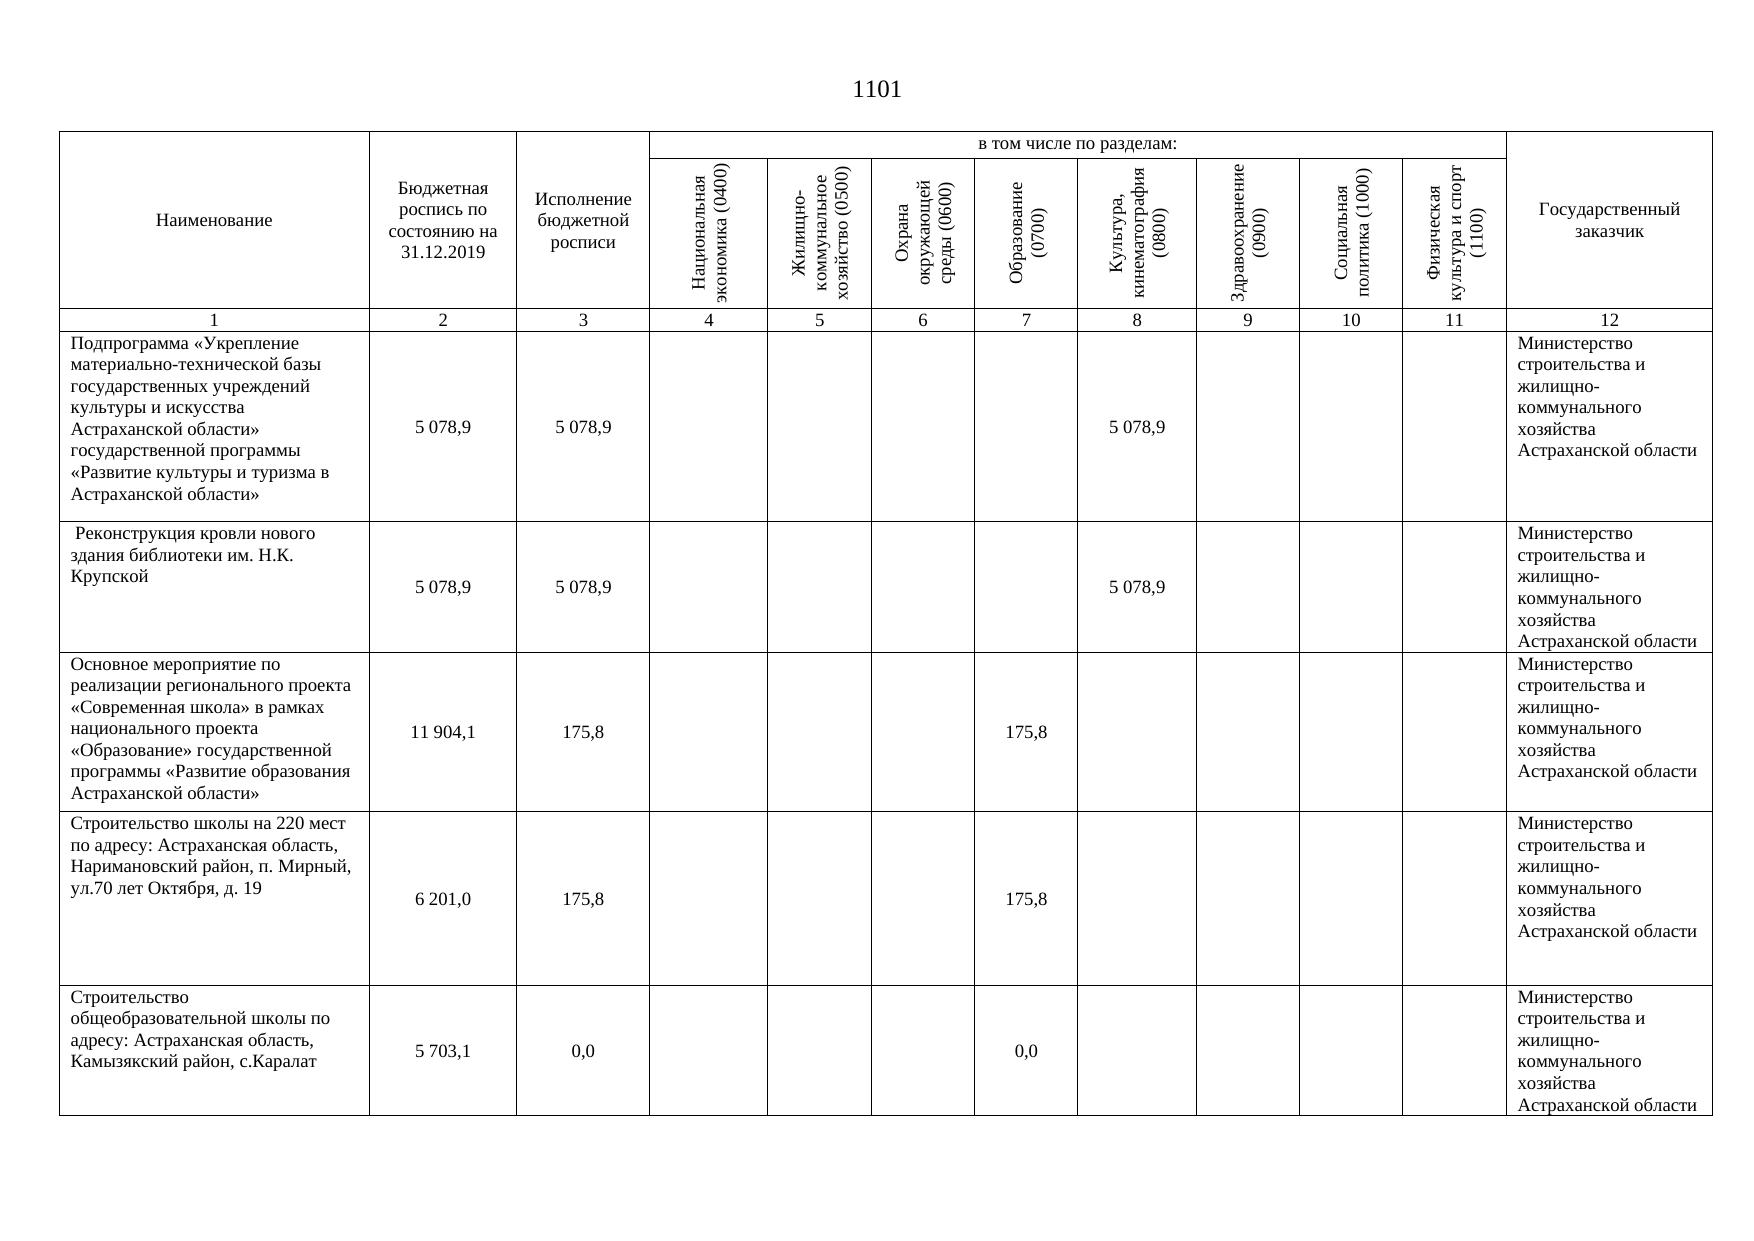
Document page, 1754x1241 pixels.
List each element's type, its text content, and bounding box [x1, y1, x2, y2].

table_cell [650, 986, 767, 1115]
table_cell [768, 986, 871, 1115]
table_cell 5 078,9 [370, 332, 516, 521]
table_cell [1197, 522, 1299, 652]
table_cell Физическая культура и спорт (1100) [1403, 159, 1506, 308]
table_cell 0,0 [517, 986, 649, 1115]
table_cell 1 [60, 309, 369, 331]
table_cell [650, 522, 767, 652]
table_cell 6 [872, 309, 974, 331]
table_cell [1300, 522, 1402, 652]
table_cell Министерство строительства и жилищно-коммунального хозяйства Астраханской области [1507, 653, 1712, 811]
table_cell [1197, 653, 1299, 811]
table_cell [768, 522, 871, 652]
table_cell [1403, 332, 1506, 521]
table_cell [872, 812, 974, 985]
table_cell [1403, 653, 1506, 811]
table_cell 5 703,1 [370, 986, 516, 1115]
table_cell Подпрограмма «Укрепление материально-технической базы государственных учреждений культуры и искусства Астраханской области» государственной программы «Развитие культуры и туризма в Астраханской области» [60, 332, 369, 521]
table_cell 5 078,9 [370, 522, 516, 652]
table_cell Социальная политика (1000) [1300, 159, 1402, 308]
table_cell [650, 812, 767, 985]
table_cell 8 [1078, 309, 1196, 331]
table_cell Министерство строительства и жилищно-коммунального хозяйства Астраханской области [1507, 332, 1712, 521]
table_header Государственный заказчик [1507, 132, 1712, 308]
table_cell Жилищно-коммунальное хозяйство (0500) [768, 159, 871, 308]
table_cell 175,8 [517, 653, 649, 811]
table_cell 5 078,9 [517, 522, 649, 652]
table_cell [1403, 812, 1506, 985]
table_cell Культура, кинематография (0800) [1078, 159, 1196, 308]
table_cell [1403, 522, 1506, 652]
table_cell Национальная экономика (0400) [650, 159, 767, 308]
table_cell Охрана окружающей среды (0600) [872, 159, 974, 308]
table_cell 6 201,0 [370, 812, 516, 985]
table_cell 10 [1300, 309, 1402, 331]
table_cell 5 [768, 309, 871, 331]
table_cell Основное мероприятие по реализации регионального проекта «Современная школа» в рамках национального проекта «Образование» государственной программы «Развитие образования Астраханской области» [60, 653, 369, 811]
table_cell [872, 986, 974, 1115]
table_cell [1403, 986, 1506, 1115]
table_cell 9 [1197, 309, 1299, 331]
table_cell [975, 522, 1077, 652]
table_cell [1300, 986, 1402, 1115]
table_cell [1300, 812, 1402, 985]
table_cell [650, 653, 767, 811]
table_header Исполнение бюджетной росписи [517, 132, 649, 308]
table_cell [768, 653, 871, 811]
table_cell 5 078,9 [1078, 522, 1196, 652]
table_header Наименование [60, 132, 369, 308]
table_cell [1300, 332, 1402, 521]
table_cell [1197, 986, 1299, 1115]
table_cell Министерство строительства и жилищно-коммунального хозяйства Астраханской области [1507, 812, 1712, 985]
table_cell Здравоохранение (0900) [1197, 159, 1299, 308]
table_cell 5 078,9 [517, 332, 649, 521]
table_header в том числе по разделам: [650, 132, 1506, 158]
table_cell Строительство школы на 220 мест по адресу: Астраханская область, Наримановский район, п. Мирный, ул.70 лет Октября, д. 19 [60, 812, 369, 985]
table_cell [1300, 653, 1402, 811]
table_cell 11 904,1 [370, 653, 516, 811]
table_cell 175,8 [517, 812, 649, 985]
table_cell Образование (0700) [975, 159, 1077, 308]
table_cell Реконструкция кровли нового здания библиотеки им. Н.К. Крупской [60, 522, 369, 652]
table_cell [1078, 653, 1196, 811]
table_cell [768, 812, 871, 985]
table_cell 5 078,9 [1078, 332, 1196, 521]
table_cell [872, 332, 974, 521]
table_cell 7 [975, 309, 1077, 331]
table_header Бюджетная роспись по состоянию на 31.12.2019 [370, 132, 516, 308]
table_cell Строительство общеобразовательной школы по адресу: Астраханская область, Камызякский район, с.Каралат [60, 986, 369, 1115]
table_cell 4 [650, 309, 767, 331]
table_cell 12 [1507, 309, 1712, 331]
table_cell [1078, 812, 1196, 985]
table_cell [768, 332, 871, 521]
table_cell 175,8 [975, 812, 1077, 985]
table_cell 0,0 [975, 986, 1077, 1115]
table_cell [975, 332, 1077, 521]
table_cell 11 [1403, 309, 1506, 331]
table_cell [872, 522, 974, 652]
table_cell 3 [517, 309, 649, 331]
table_cell [1197, 332, 1299, 521]
table_cell [872, 653, 974, 811]
table_cell Министерство строительства и жилищно-коммунального хозяйства Астраханской области [1507, 522, 1712, 652]
table_cell [1078, 986, 1196, 1115]
table_cell [650, 332, 767, 521]
table_cell 2 [370, 309, 516, 331]
table_cell [1197, 812, 1299, 985]
table_cell 175,8 [975, 653, 1077, 811]
table_cell Министерство строительства и жилищно-коммунального хозяйства Астраханской области [1507, 986, 1712, 1115]
